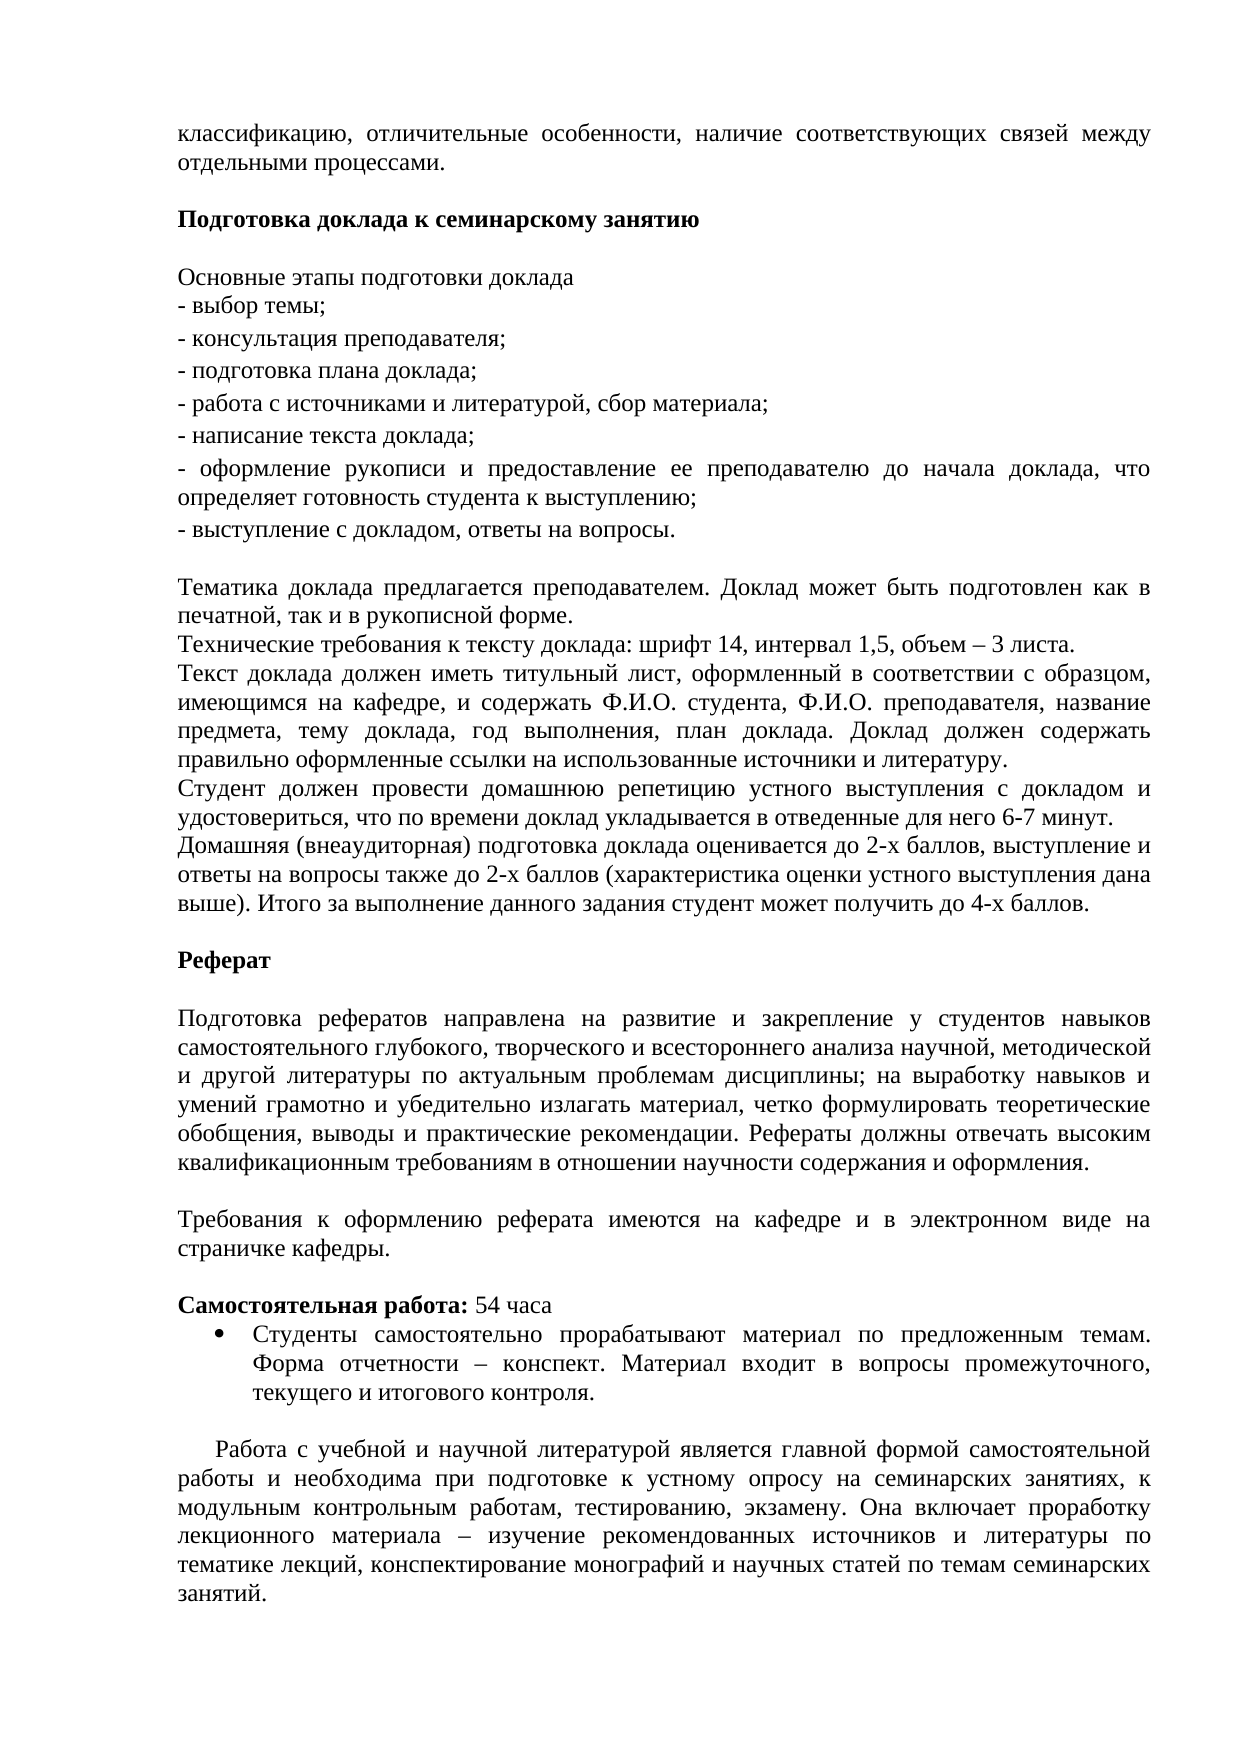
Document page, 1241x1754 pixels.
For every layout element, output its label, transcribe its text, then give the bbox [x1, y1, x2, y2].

text - выбор темы; [177, 291, 1152, 319]
text Самостоятельная работа: 54 часа [177, 1291, 1152, 1319]
text Тематика доклада предлагается преподавателем. Доклад может быть подготовлен как в печатной, так и в рукописной форме. [177, 572, 1152, 629]
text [177, 118, 1152, 176]
text Подготовка рефератов направлена на развитие и закрепление у студентов навыков самостоятельного глубокого, творческого и всестороннего анализа научной, методической и другой литературы по актуальным проблемам дисциплины; на выработку навыков и умений грамотно и убедительно излагать материал, четко формулировать теоретические обобщения, выводы и практические рекомендации. Рефераты должны отвечать высоким квалификационным требованиям в отношении научности содержания и оформления. [177, 1003, 1152, 1176]
text - работа с источниками и литературой, сбор материала; [177, 388, 1152, 417]
text Подготовка доклада к семинарскому занятию [177, 204, 1152, 233]
text Технические требования к тексту доклада: шрифт 14, интервал 1,5, объем – 3 листа. [177, 629, 1152, 658]
text Реферат [177, 946, 1152, 974]
text - оформление рукописи и предоставление ее преподавателю до начала доклада, что определяет готовность студента к выступлению; [177, 453, 1152, 511]
text - подготовка плана доклада; [177, 356, 1152, 384]
text Требования к оформлению реферата имеются на кафедре и в электронном виде на страничке кафедры. [177, 1204, 1152, 1262]
list Студенты самостоятельно прорабатывают материал по предложенным темам. Форма отчетности – конспект. Материал входит в вопросы промежуточного, текущего и итогового контроля. [215, 1319, 1152, 1406]
text Домашняя (внеаудиторная) подготовка доклада оценивается до 2-х баллов, выступление и ответы на вопросы также до 2-х баллов (характеристика оценки устного выступления дана выше). Итого за выполнение данного задания студент может получить до 4-х баллов. [177, 831, 1152, 917]
text - написание текста доклада; [177, 421, 1152, 449]
text Текст доклада должен иметь титульный лист, оформленный в соответствии с образцом, имеющимся на кафедре, и содержать Ф.И.О. студента, Ф.И.О. преподавателя, название предмета, тему доклада, год выполнения, план доклада. Доклад должен содержать правильно оформленные ссылки на использованные источники и литературу. [177, 658, 1152, 773]
text - выступление с докладом, ответы на вопросы. [177, 514, 1152, 543]
text Работа с учебной и научной литературой является главной формой самостоятельной работы и необходима при подготовке к устному опросу на семинарских занятиях, к модульным контрольным работам, тестированию, экзамену. Она включает проработку лекционного материала – изучение рекомендованных источников и литературы по тематике лекций, конспектирование монографий и научных статей по темам семинарских занятий. [177, 1434, 1152, 1607]
text - консультация преподавателя; [177, 323, 1152, 352]
text Студент должен провести домашнюю репетицию устного выступления с докладом и удостовериться, что по времени доклад укладывается в отведенные для него 6-7 минут. [177, 773, 1152, 831]
text Основные этапы подготовки доклада [177, 262, 1152, 291]
